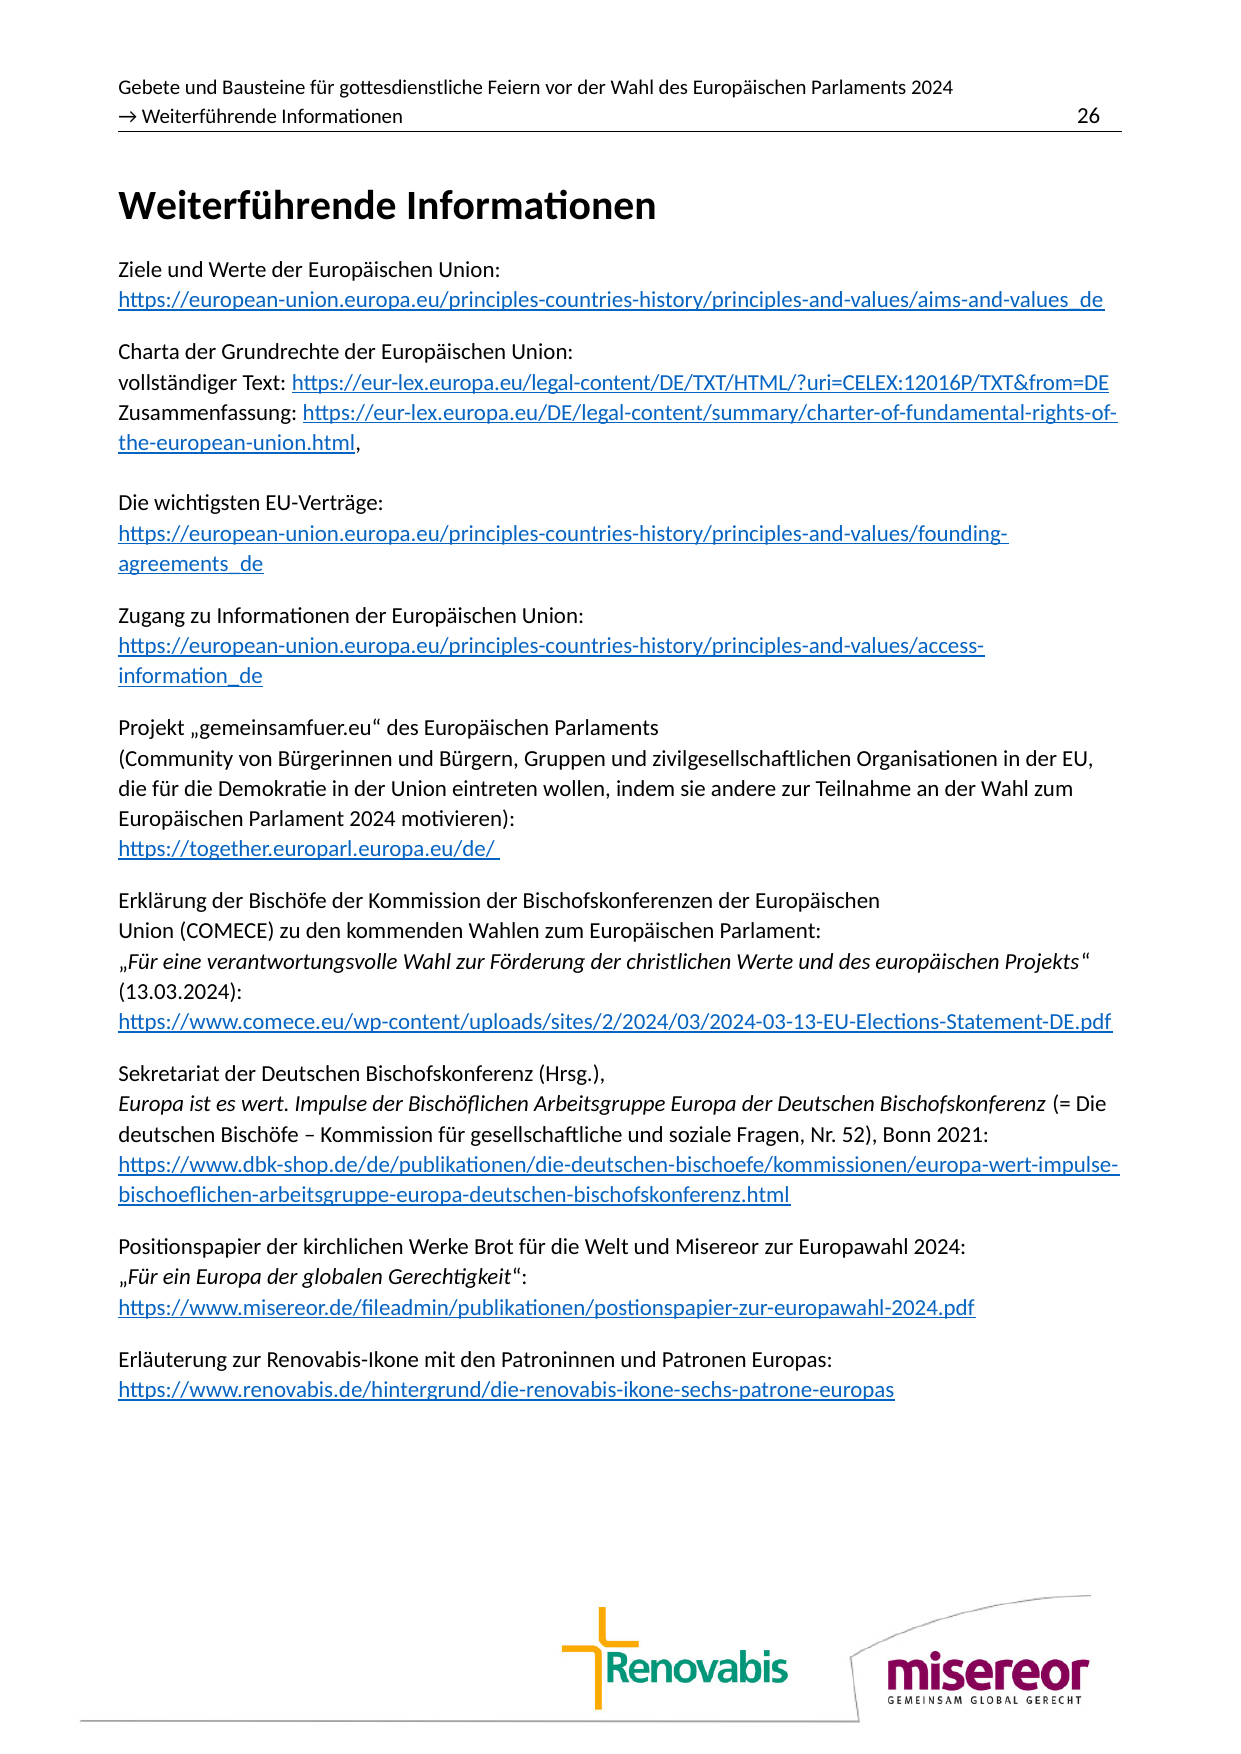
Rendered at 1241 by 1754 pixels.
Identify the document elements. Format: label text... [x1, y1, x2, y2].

text Positionspapier der kirchlichen Werke Brot für die Welt und Misereor zur Europawahl 2024: „Für ein Europa der globalen Gerechtigkeit“: https://www.misereor.de/fileadmin/publikationen/postionspapier-zur-europawahl-2024.pdf [118, 1232, 1122, 1321]
text Zugang zu Informationen der Europäischen Union: [118, 601, 1122, 629]
text https://european-union.europa.eu/principles-countries-history/principles-and-values/aims-and-values_de [118, 285, 1122, 313]
text Erklärung der Bischöfe der Kommission der Bischofskonferenzen der Europäischen [118, 886, 1122, 914]
text https://www.renovabis.de/hintergrund/die-renovabis-ikone-sechs-patrone-europas [118, 1375, 1122, 1403]
text Sekretariat der Deutschen Bischofskonferenz (Hrsg.), Europa ist es wert. Impulse der Bischöflichen Arbeitsgruppe Europa der Deutschen Bischofskonferenz (= Die deutschen Bischöfe – Kommission für gesellschaftliche und soziale Fragen, Nr. 52), Bonn 2021: [118, 1059, 1122, 1148]
subtitle Weiterführende Informationen [118, 179, 1122, 230]
text Die wichtigsten EU-Verträge: https://european-union.europa.eu/principles-countries-history/principles-and-values/founding-agreements_de [118, 488, 1122, 577]
text Union (COMECE) zu den kommenden Wahlen zum Europäischen Parlament: „Für eine verantwortungsvolle Wahl zur Förderung der christlichen Werte und des europäischen Projekts“ (13.03.2024): [118, 917, 1122, 1005]
text Ziele und Werte der Europäischen Union: [118, 255, 1122, 283]
text Projekt „gemeinsamfuer.eu“ des Europäischen Parlaments (Community von Bürgerinnen und Bürgern, Gruppen und zivilgesellschaftlichen Organisationen in der EU, die für die Demokratie in der Union eintreten wollen, indem sie andere zur Teilnahme an der Wahl zum Europäischen Parlament 2024 motivieren): https://together.europarl.europa.eu/de/ [118, 713, 1122, 862]
text Charta der Grundrechte der Europäischen Union: [118, 337, 1122, 365]
text Erläuterung zur Renovabis-Ikone mit den Patroninnen und Patronen Europas: [118, 1345, 1122, 1373]
text https://www.dbk-shop.de/de/publikationen/die-deutschen-bischoefe/kommissionen/europa-wert-impulse-bischoeflichen-arbeitsgruppe-europa-deutschen-bischofskonferenz.html [118, 1150, 1122, 1208]
text https://european-union.europa.eu/principles-countries-history/principles-and-values/access-information_de [118, 631, 1122, 689]
text Zusammenfassung: https://eur-lex.europa.eu/DE/legal-content/summary/charter-of-fundamental-rights-of-the-european-union.html, [118, 398, 1122, 486]
picture [0, 1551, 1192, 1739]
text vollständiger Text: https://eur-lex.europa.eu/legal-content/DE/TXT/HTML/?uri=CELEX:12016P/TXT&from=DE [118, 368, 1122, 396]
text https://www.comece.eu/wp-content/uploads/sites/2/2024/03/2024-03-13-EU-Elections-Statement-DE.pdf [118, 1007, 1122, 1035]
